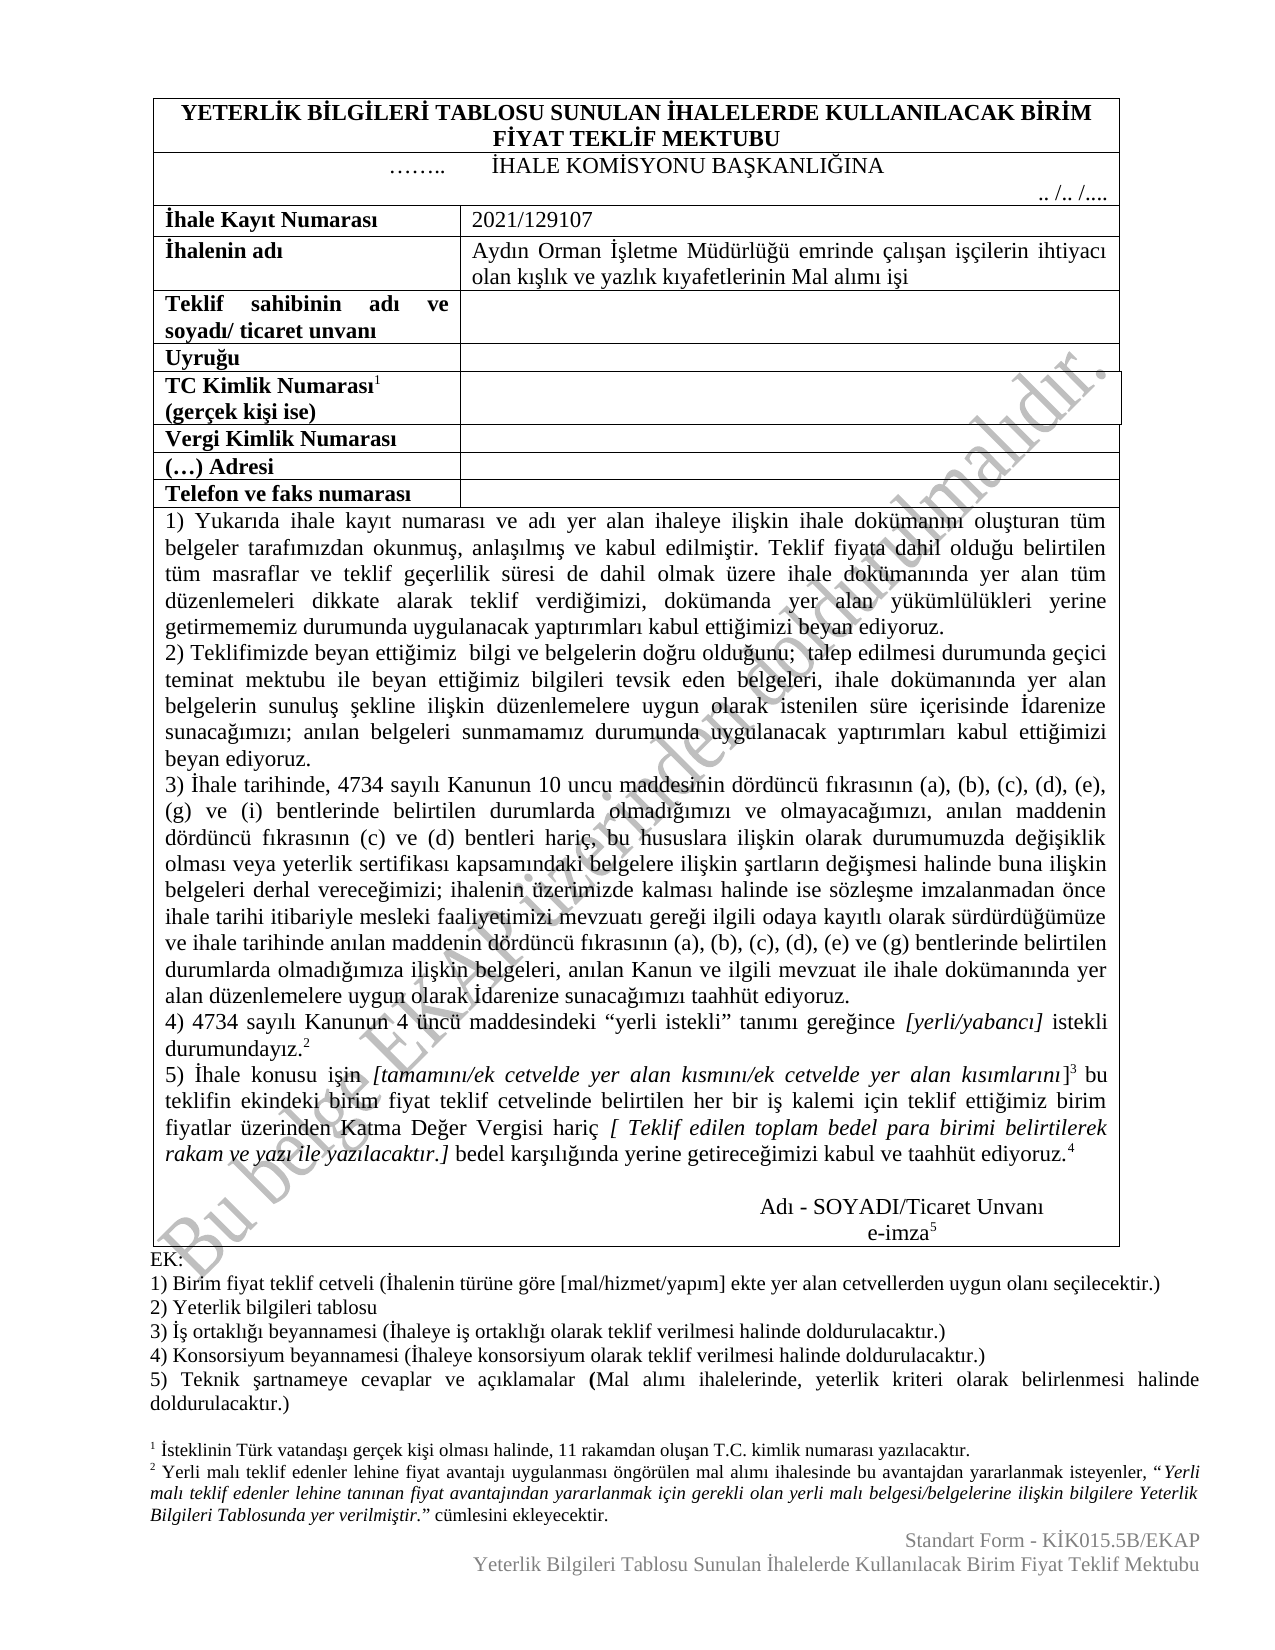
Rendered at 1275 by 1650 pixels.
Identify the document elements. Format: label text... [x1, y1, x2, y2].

text 1) Birim fiyat teklif cetveli (İhalenin türüne göre [mal/hizmet/yapım] ekte yer alan cetvellerden uygun olanı seçilecektir.) [75, 1271, 1200, 1295]
table_cell [461, 372, 1121, 424]
table_cell 2021/129107 [461, 206, 1119, 236]
text 3) İş ortaklığı beyannamesi (İhaleye iş ortaklığı olarak teklif verilmesi halinde doldurulacaktır.) [75, 1319, 1200, 1343]
table_cell [461, 480, 1119, 507]
text 1 İsteklinin Türk vatandaşı gerçek kişi olması halinde, 11 rakamdan oluşan T.C. kimlik numarası yazılacaktır. [150, 1439, 1200, 1461]
table_cell 1) Yukarıda ihale kayıt numarası ve adı yer alan ihaleye ilişkin ihale dokümanını oluşturan tüm belgeler tarafımızdan okunmuş, anlaşılmış ve kabul edilmiştir. Teklif fiyata dahil olduğu belirtilen tüm masraflar ve teklif geçerlilik süresi de dahil olmak üzere ihale dokümanında yer alan tüm düzenlemeleri dikkate alarak teklif verdiğimizi, dokümanda yer alan yükümlülükleri yerine getirmememiz durumunda uygulanacak yaptırımları kabul ettiğimizi beyan ediyoruz. 2) Teklifimizde beyan ettiğimiz bilgi ve belgelerin doğru olduğunu; talep edilmesi durumunda geçici teminat mektubu ile beyan ettiğimiz bilgileri tevsik eden belgeleri, ihale dokümanında yer alan belgelerin sunuluş şekline ilişkin düzenlemelere uygun olarak istenilen süre içerisinde İdarenize sunacağımızı; anılan belgeleri sunmamamız durumunda uygulanacak yaptırımları kabul ettiğimizi beyan ediyoruz. 3) İhale tarihinde, 4734 sayılı Kanunun 10 uncu maddesinin dördüncü fıkrasının (a), (b), (c), (d), (e), (g) ve (i) bentlerinde belirtilen durumlarda olmadığımızı ve olmayacağımızı, anılan maddenin dördüncü fıkrasının (c) ve (d) bentleri hariç, bu hususlara ilişkin olarak durumumuzda değişiklik olması veya yeterlik sertifikası kapsamındaki belgelere ilişkin şartların değişmesi halinde buna ilişkin belgeleri derhal vereceğimizi; ihalenin üzerimizde kalması halinde ise sözleşme imzalanmadan önce ihale tarihi itibariyle mesleki faaliyetimizi mevzuatı gereği ilgili odaya kayıtlı olarak sürdürdüğümüze ve ihale tarihinde anılan maddenin dördüncü fıkrasının (a), (b), (c), (d), (e) ve (g) bentlerinde belirtilen durumlarda olmadığımıza ilişkin belgeleri, anılan Kanun ve ilgili mevzuat ile ihale dokümanında yer alan düzenlemelere uygun olarak İdarenize sunacağımızı taahhüt ediyoruz. 4) 4734 sayılı Kanunun 4 üncü maddesindeki “yerli istekli” tanımı gereğince [yerli/yabancı] istekli durumundayız.2 5) İhale konusu işin [tamamını/ek cetvelde yer alan kısmını/ek cetvelde yer alan kısımlarını]3 bu teklifin ekindeki birim fiyat teklif cetvelinde belirtilen her bir iş kalemi için teklif ettiğimiz birim fiyatlar üzerinden Katma Değer Vergisi hariç [ Teklif edilen toplam bedel para birimi belirtilerek rakam ve yazı ile yazılacaktır.] bedel karşılığında yerine getireceğimizi kabul ve taahhüt ediyoruz.4 Adı - SOYADI/Ticaret Unvanı e-imza5 [154, 508, 1119, 1246]
table_cell İhalenin adı [154, 237, 460, 289]
table_cell TC Kimlik Numarası1 (gerçek kişi ise) [154, 372, 460, 424]
text 2 Yerli malı teklif edenler lehine fiyat avantajı uygulanması öngörülen mal alımı ihalesinde bu avantajdan yararlanmak isteyenler, “Yerli malı teklif edenler lehine tanınan fiyat avantajından yararlanmak için gerekli olan yerli malı belgesi/belgelerine ilişkin bilgilere Yeterlik Bilgileri Tablosunda yer verilmiştir.” cümlesini ekleyecektir. [150, 1461, 1200, 1525]
text 5) Teknik şartnameye cevaplar ve açıklamalar (Mal alımı ihalelerinde, yeterlik kriteri olarak belirlenmesi halinde doldurulacaktır.) [150, 1367, 1200, 1415]
table_cell [461, 425, 1119, 452]
table_cell İhale Kayıt Numarası [154, 206, 460, 236]
text 4) Konsorsiyum beyannamesi (İhaleye konsorsiyum olarak teklif verilmesi halinde doldurulacaktır.) [75, 1343, 1200, 1367]
table_cell Teklif sahibinin adı ve soyadı/ ticaret unvanı [154, 291, 460, 343]
table_cell Telefon ve faks numarası [154, 480, 460, 507]
table_cell (…) Adresi [154, 453, 460, 479]
table_cell [461, 291, 1119, 343]
table_header YETERLİK BİLGİLERİ TABLOSU SUNULAN İHALELERDE KULLANILACAK BİRİM FİYAT TEKLİF MEKTUBU [154, 99, 1119, 152]
table_cell [461, 344, 1119, 371]
table_cell [461, 453, 1119, 479]
table_cell …….. İHALE KOMİSYONU BAŞKANLIĞINA .. /.. /.... [154, 153, 1119, 205]
table_cell Uyruğu [154, 344, 460, 371]
table_cell Vergi Kimlik Numarası [154, 425, 460, 452]
text 2) Yeterlik bilgileri tablosu [75, 1295, 1200, 1319]
text EK: [75, 1247, 1200, 1271]
table_cell Aydın Orman İşletme Müdürlüğü emrinde çalışan işçilerin ihtiyacı olan kışlık ve yazlık kıyafetlerinin Mal alımı işi [461, 237, 1119, 289]
